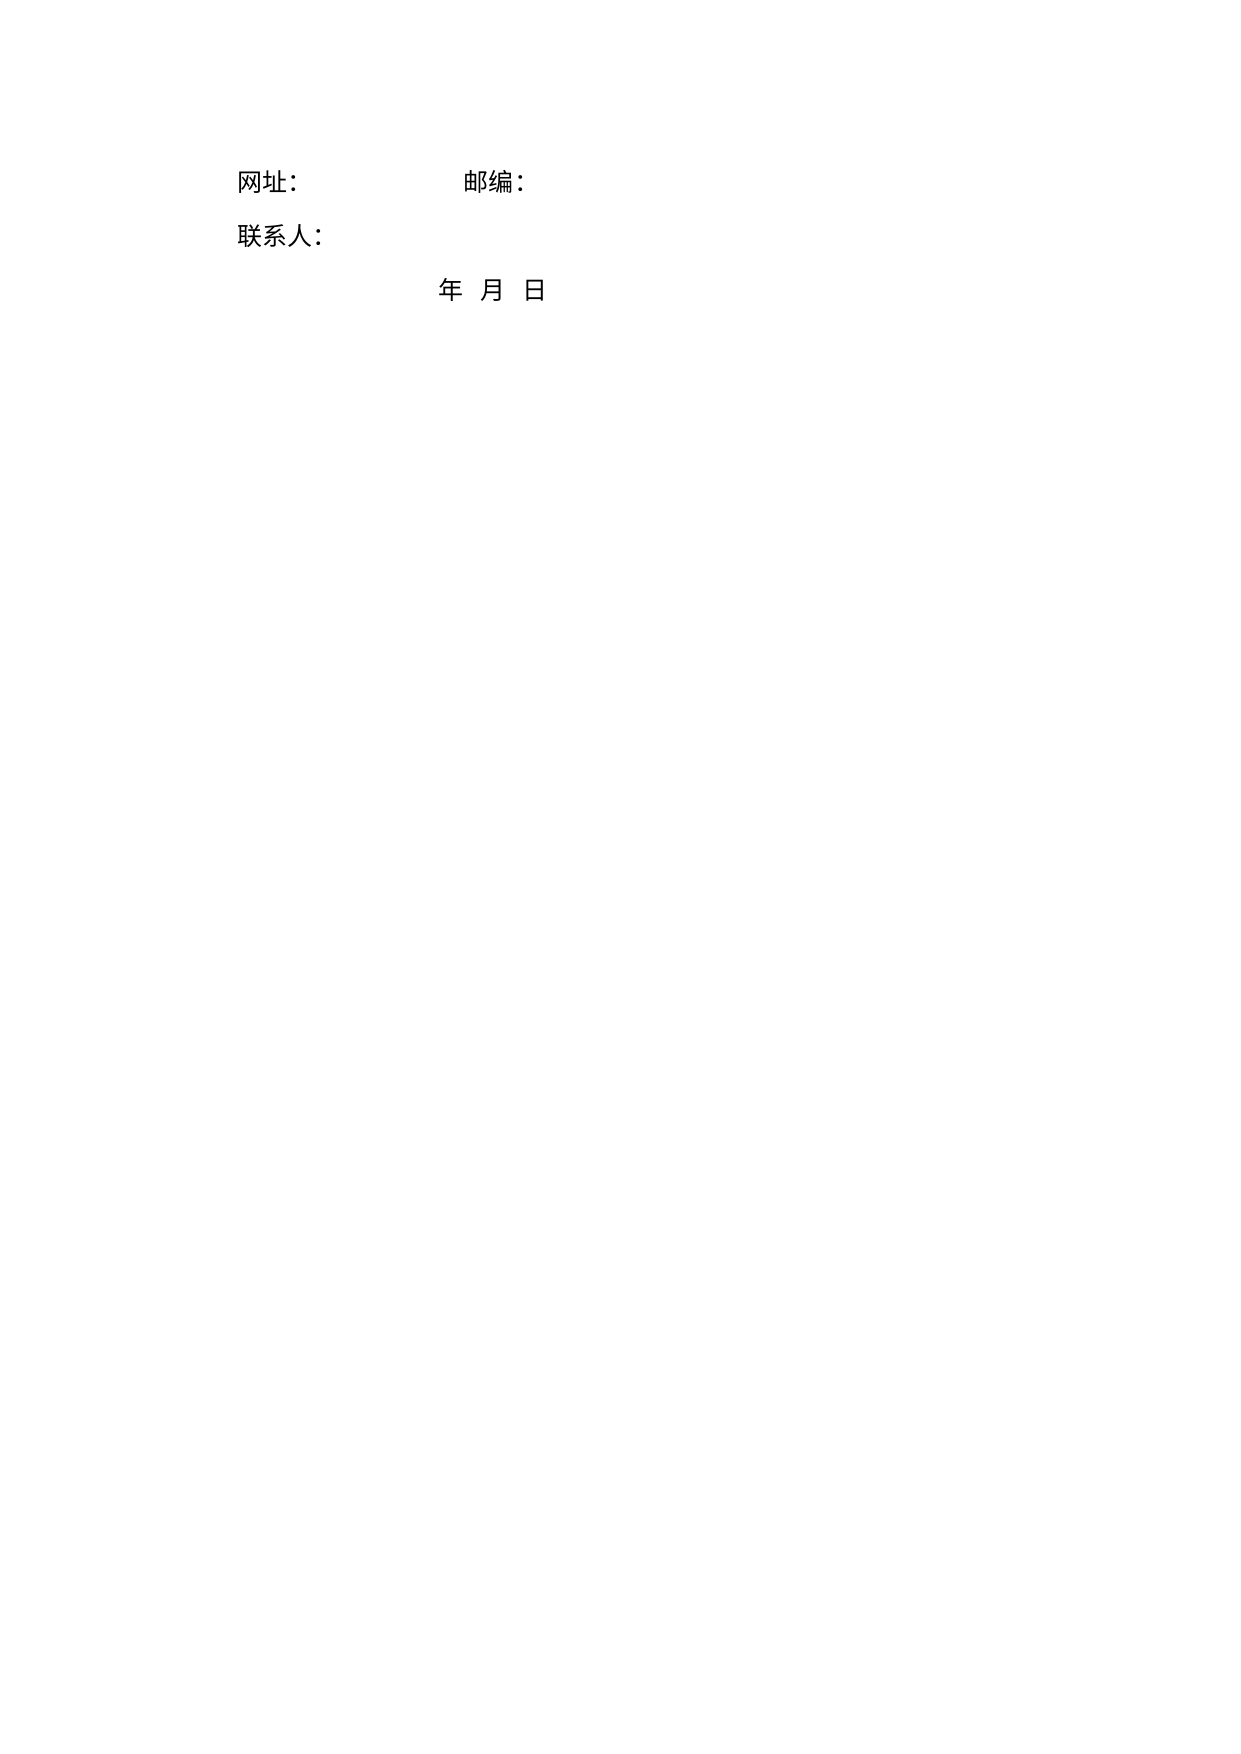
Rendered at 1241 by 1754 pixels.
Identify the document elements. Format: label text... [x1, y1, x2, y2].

text 年 月 日 [187, 271, 1053, 307]
text 网址： 邮编： [187, 162, 1053, 198]
text 联系人： [187, 216, 1053, 253]
